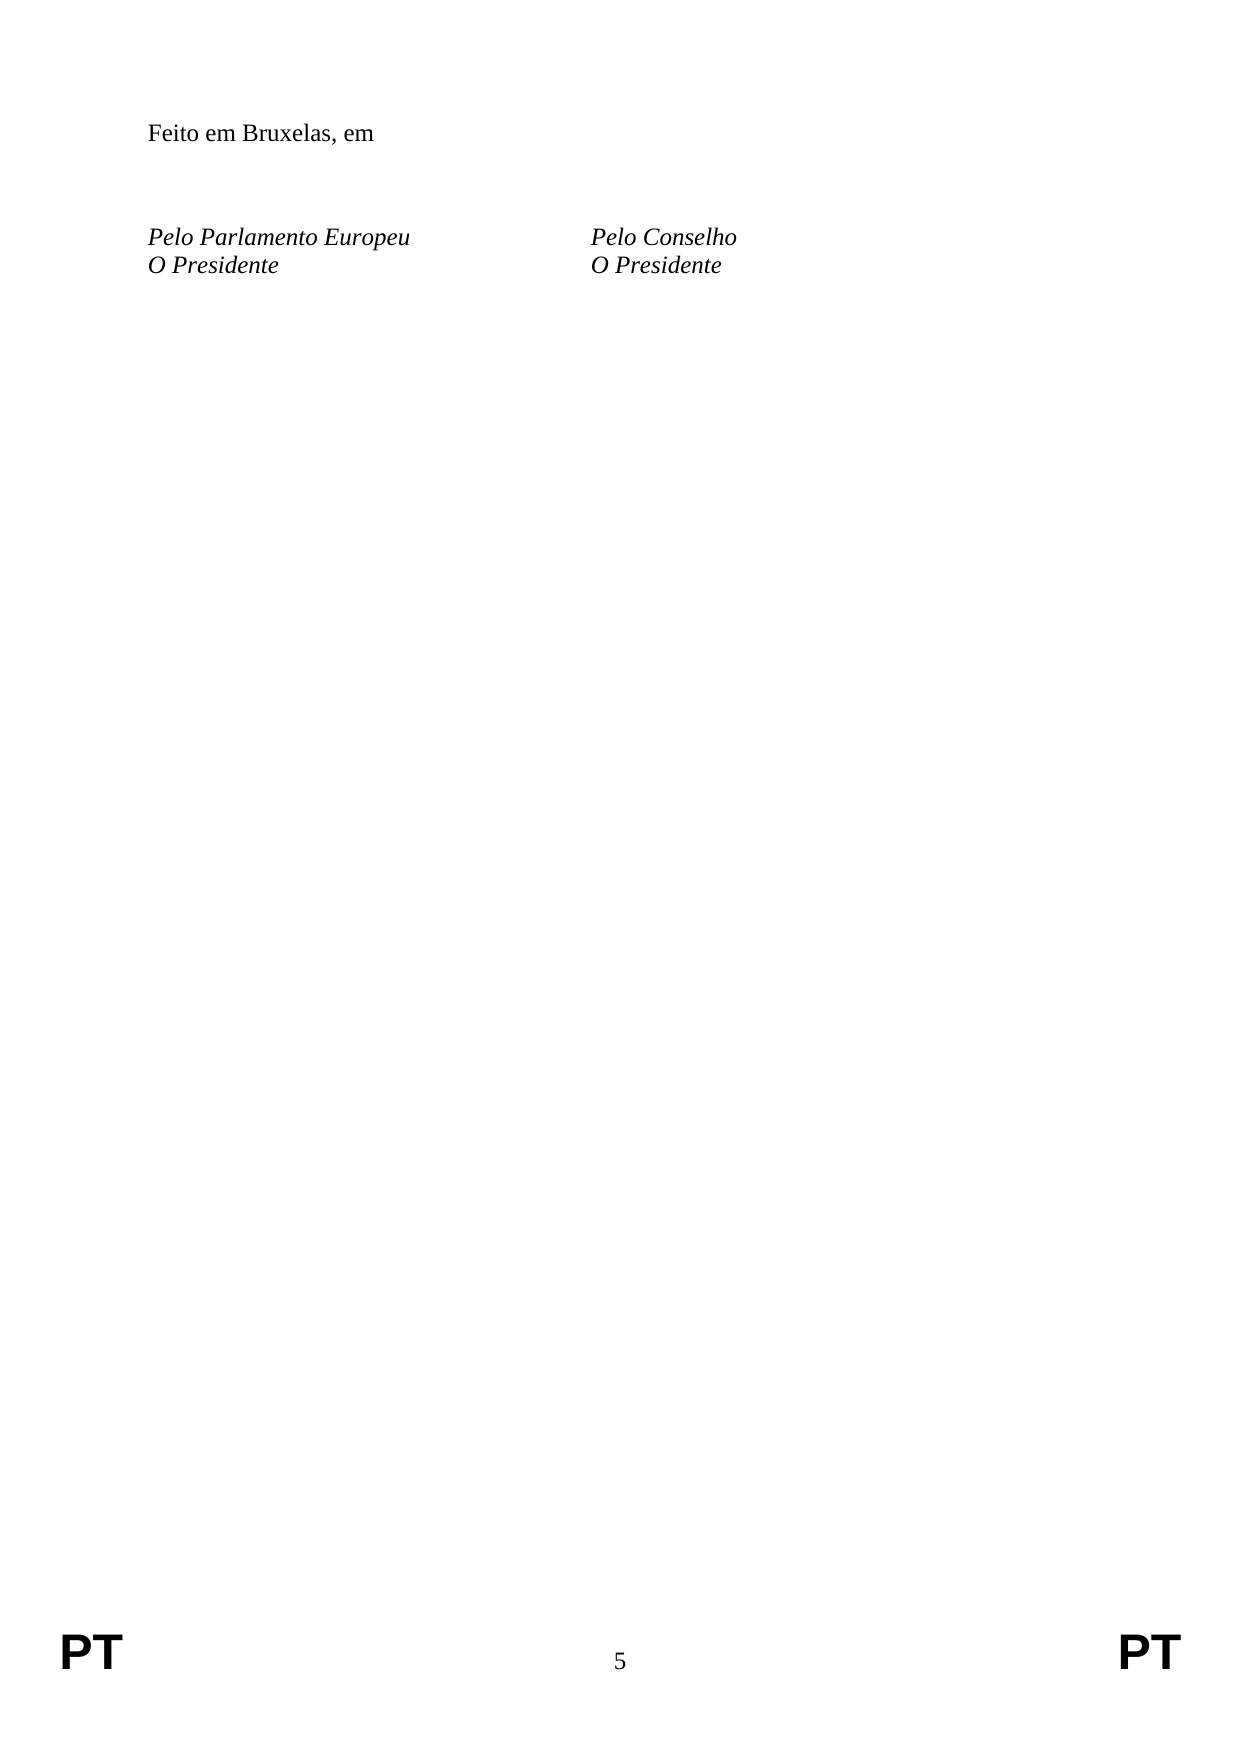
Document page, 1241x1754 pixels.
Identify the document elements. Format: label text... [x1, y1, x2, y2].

text Feito em Bruxelas, em [148, 118, 1093, 147]
text O Presidente O Presidente [148, 251, 1093, 279]
text Pelo Parlamento Europeu Pelo Conselho [148, 222, 1093, 251]
